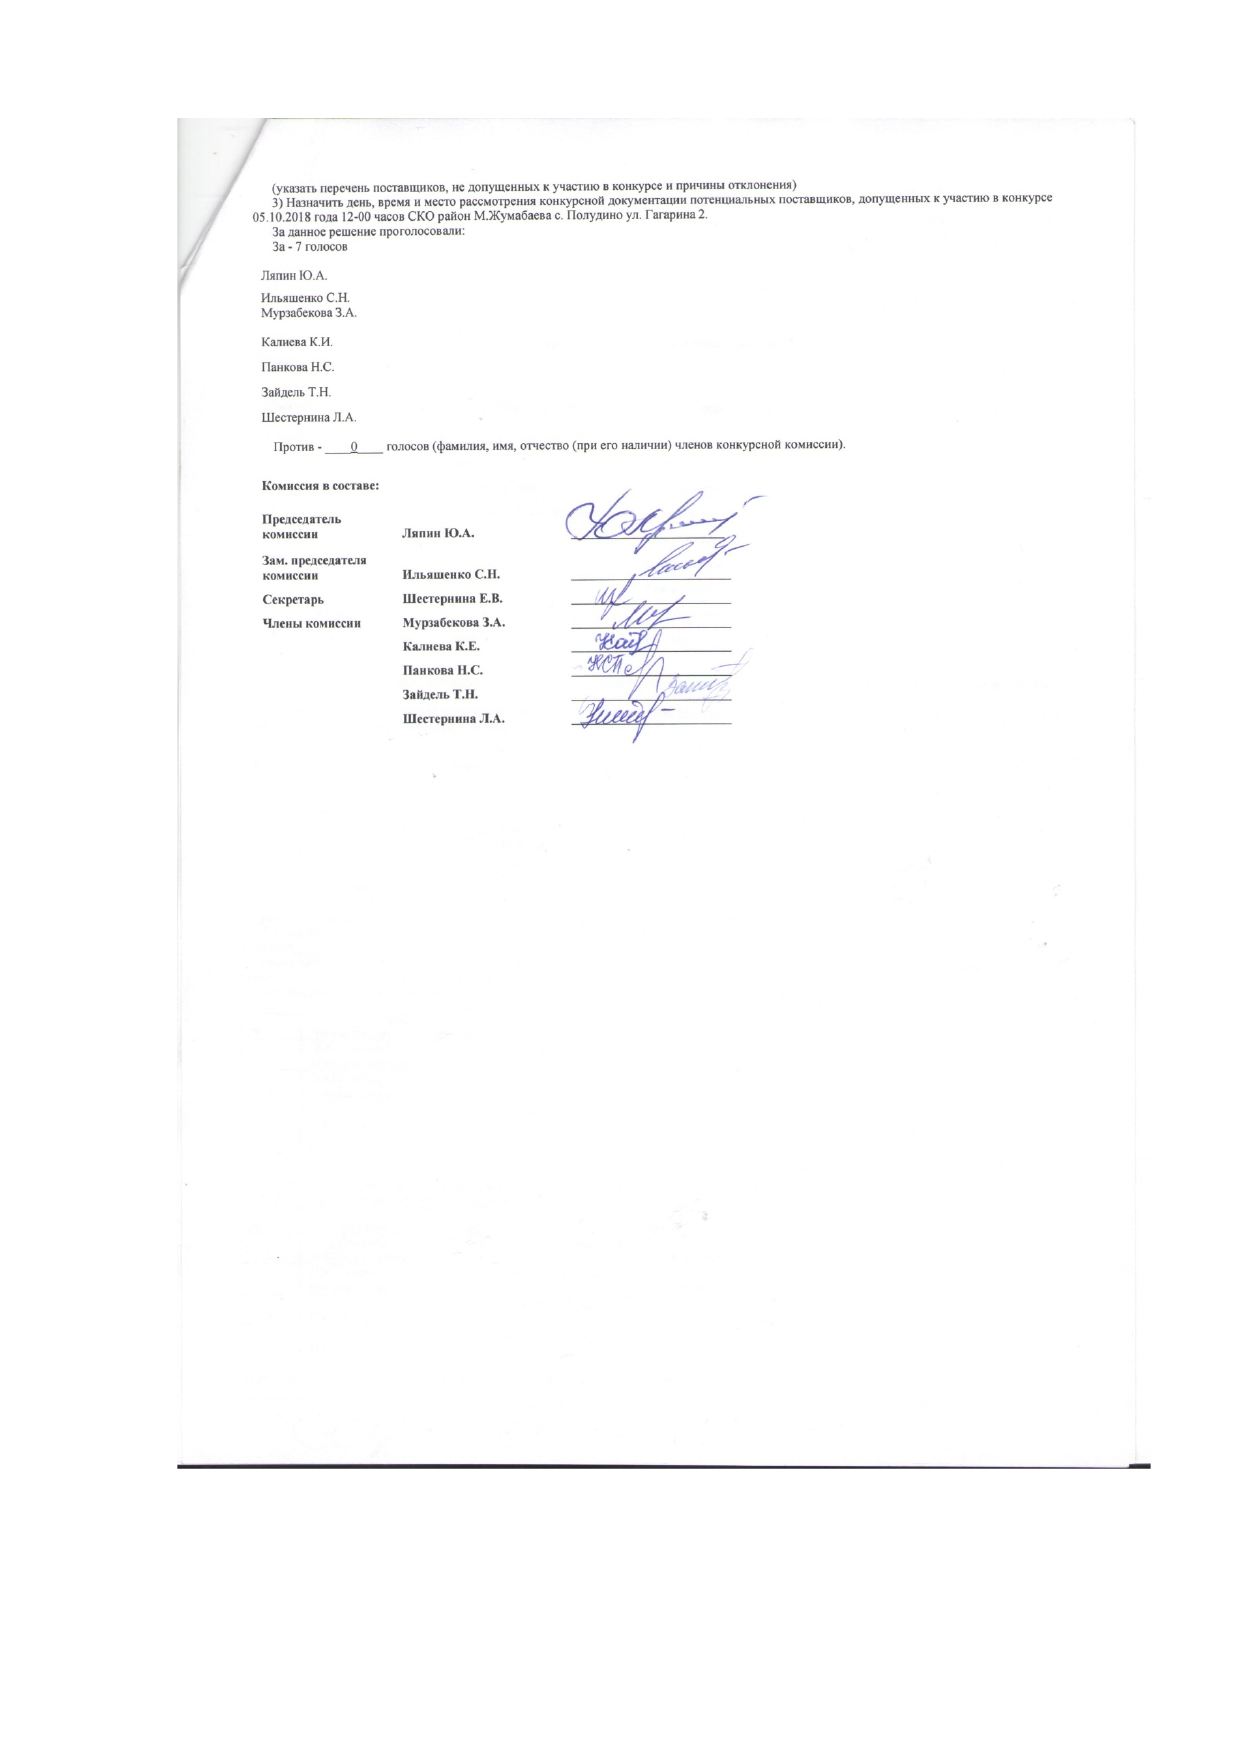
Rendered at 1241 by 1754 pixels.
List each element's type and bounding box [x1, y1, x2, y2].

picture [177, 118, 1151, 1469]
